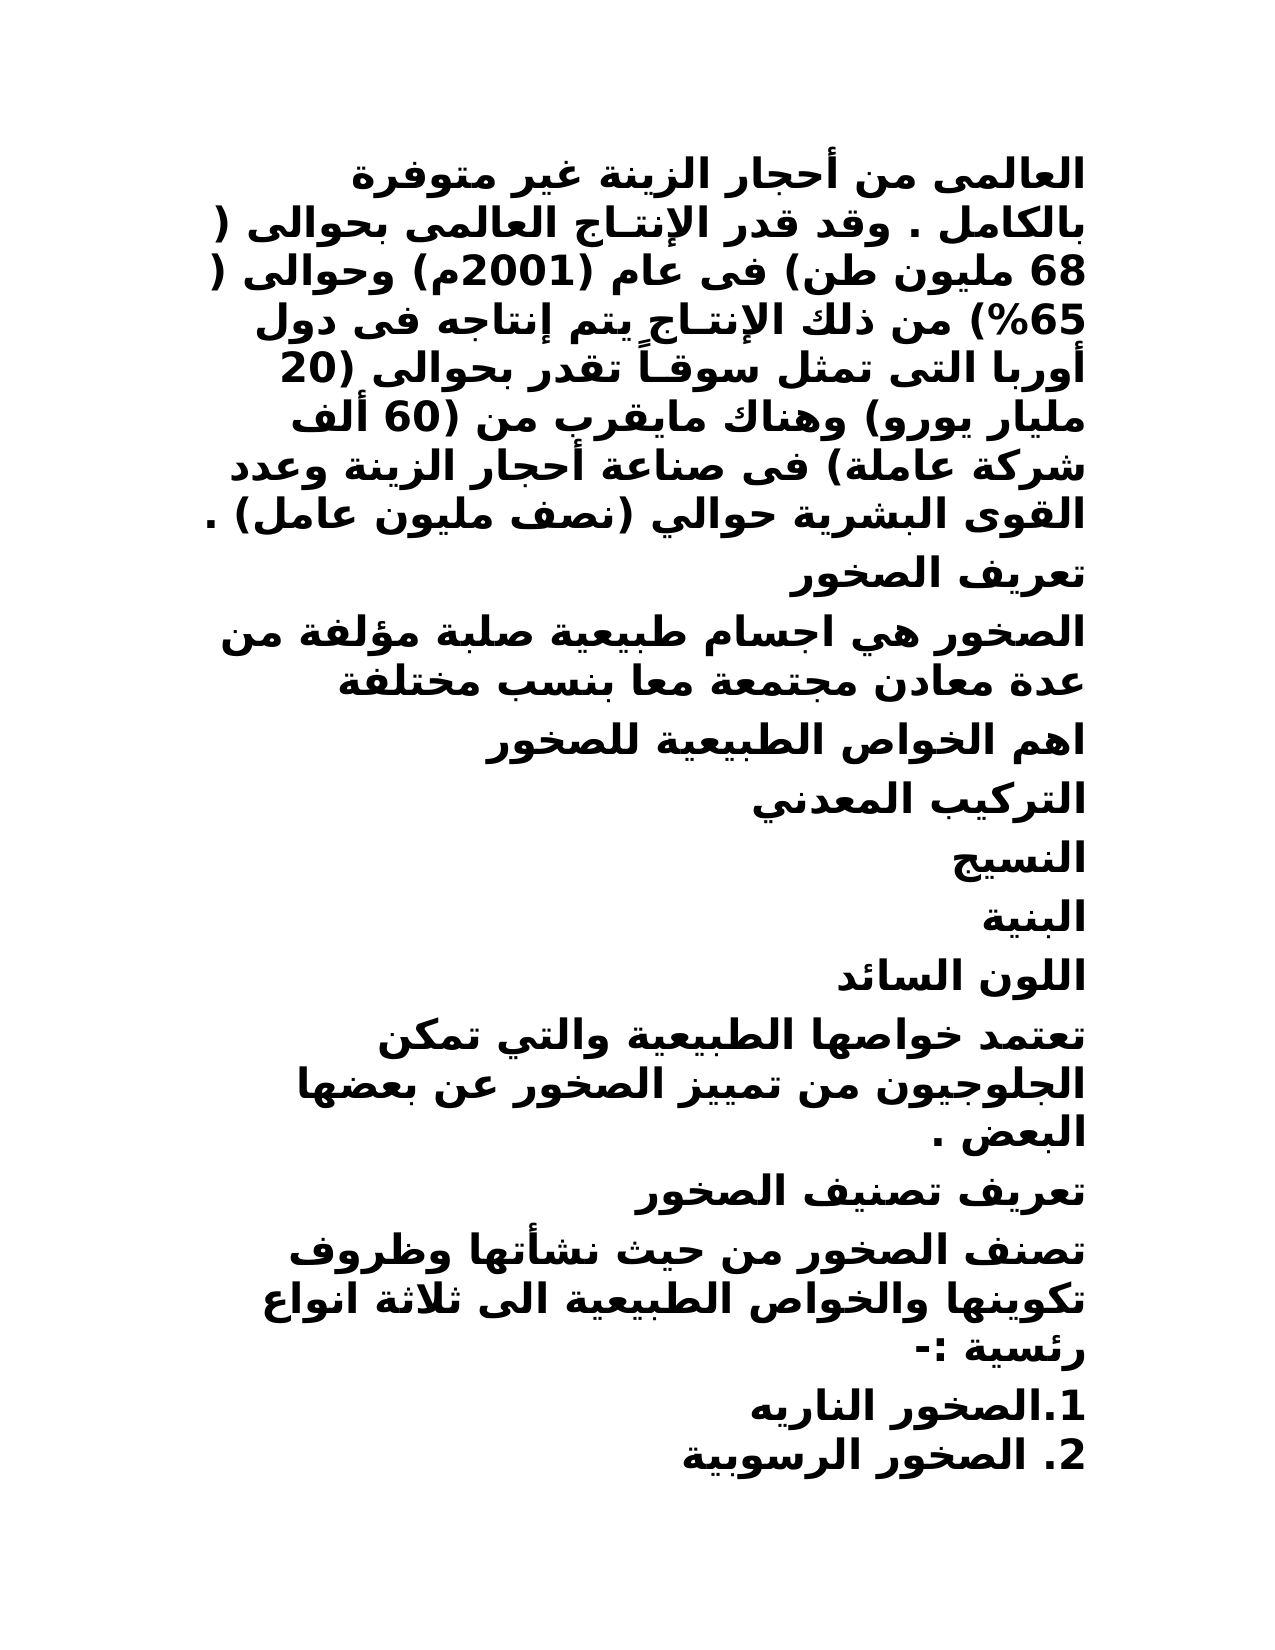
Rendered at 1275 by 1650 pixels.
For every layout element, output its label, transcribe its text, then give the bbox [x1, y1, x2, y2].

text تصنف الصخور من حيث نشأتها وظروف تكوينها والخواص الطبيعية الى ثلاثة انواع رئسية :- [187, 1226, 1087, 1372]
text تعريف تصنيف الصخور [187, 1167, 1087, 1216]
text البنية [187, 893, 1087, 941]
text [187, 150, 1087, 538]
text تعتمد خواصها الطبيعية والتي تمكن الجلوجيون من تمييز الصخور عن بعضها البعض . [187, 1011, 1087, 1156]
text اهم الخواص الطبيعية للصخور [187, 716, 1087, 764]
text الصخور هي اجسام طبيعية صلبة مؤلفة من عدة معادن مجتمعة معا بنسب مختلفة [187, 608, 1087, 705]
text النسيج [187, 834, 1087, 882]
text التركيب المعدني [187, 774, 1087, 823]
text 1.الصخور الناريه 2. الصخور الرسوبية [187, 1382, 1087, 1479]
text تعريف الصخور [187, 549, 1087, 597]
text اللون السائد [187, 952, 1087, 1000]
